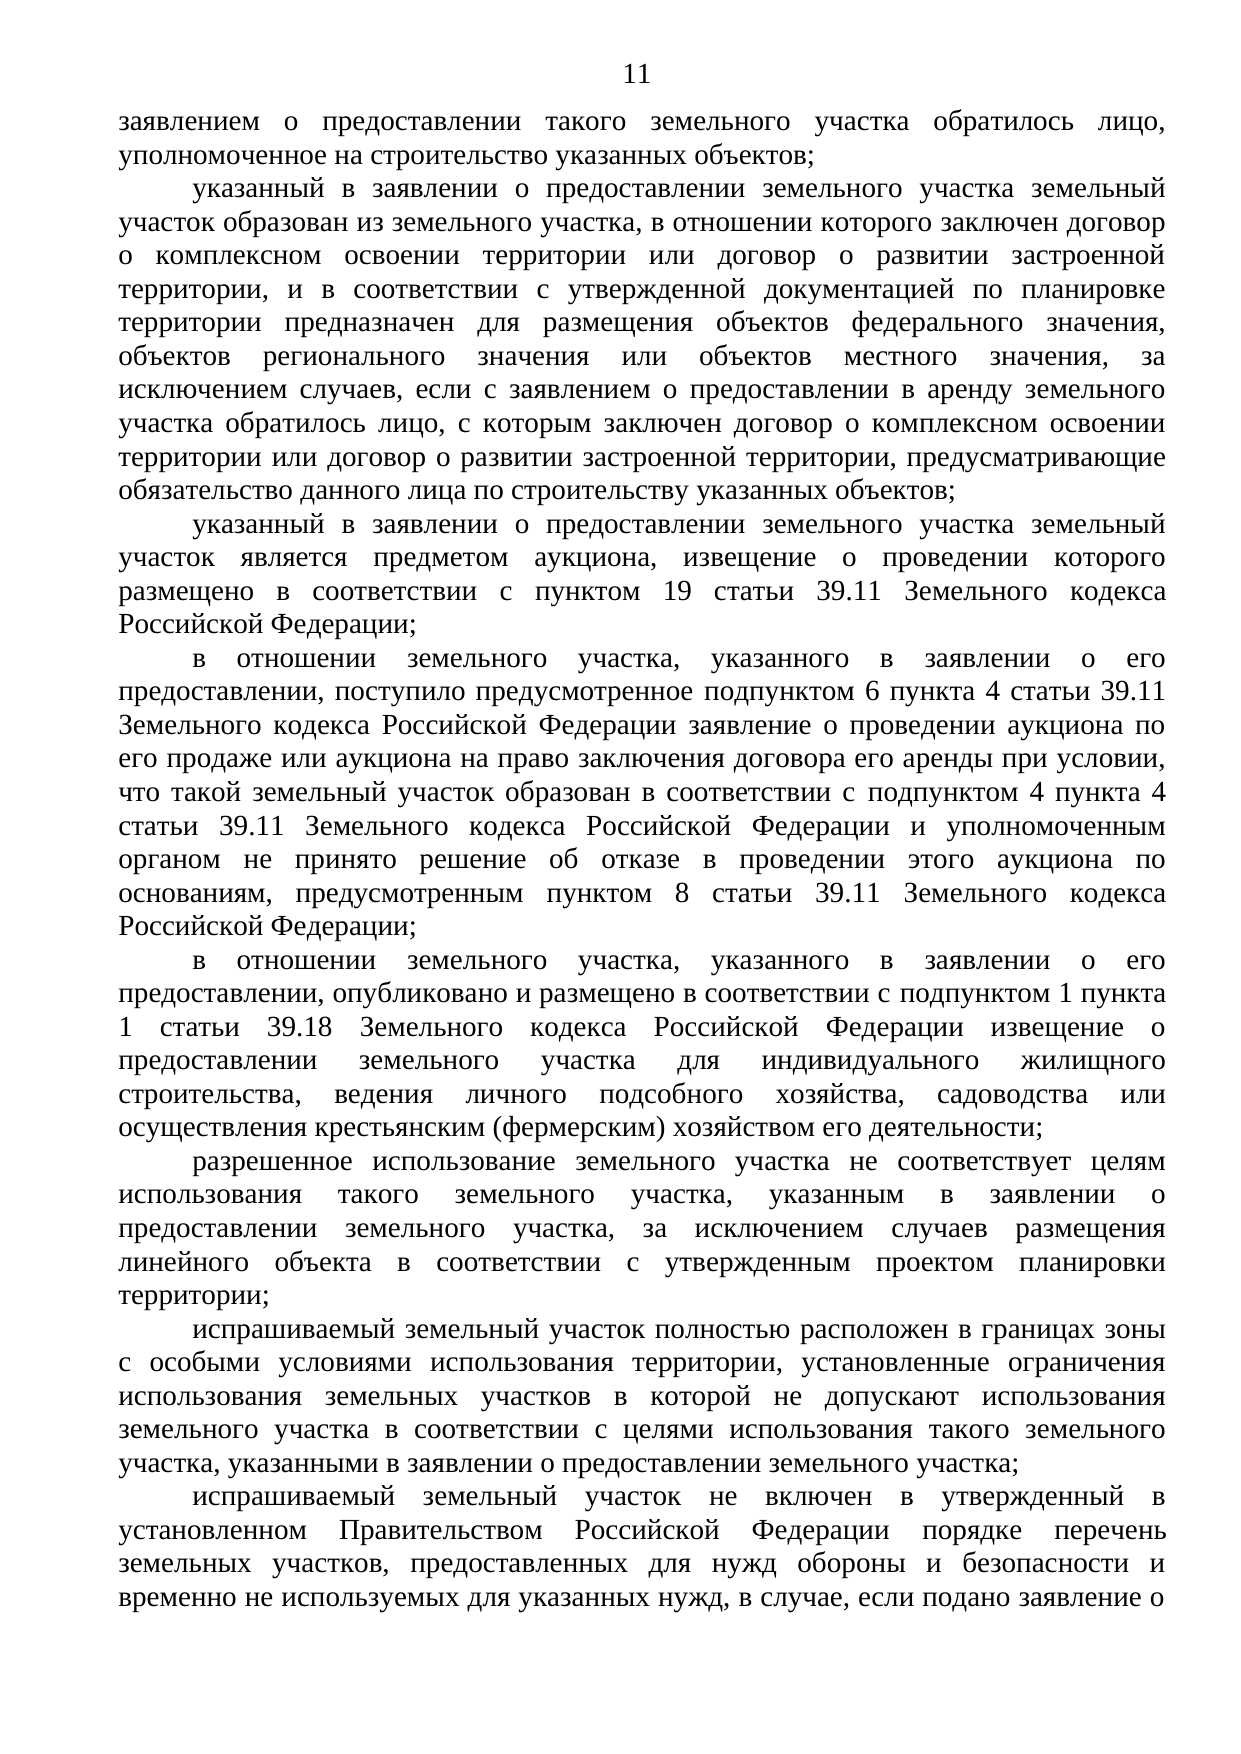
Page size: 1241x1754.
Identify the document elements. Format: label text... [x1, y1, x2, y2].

text в отношении земельного участка, указанного в заявлении о его предоставлении, опубликовано и размещено в соответствии с подпунктом 1 пункта 1 статьи 39.18 Земельного кодекса Российской Федерации извещение о предоставлении земельного участка для индивидуального жилищного строительства, ведения личного подсобного хозяйства, садоводства или осуществления крестьянским (фермерским) хозяйством его деятельности; [118, 942, 1167, 1143]
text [118, 1478, 1167, 1613]
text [118, 103, 1167, 170]
text указанный в заявлении о предоставлении земельного участка земельный участок образован из земельного участка, в отношении которого заключен договор о комплексном освоении территории или договор о развитии застроенной территории, и в соответствии с утвержденной документацией по планировке территории предназначен для размещения объектов федерального значения, объектов регионального значения или объектов местного значения, за исключением случаев, если с заявлением о предоставлении в аренду земельного участка обратилось лицо, с которым заключен договор о комплексном освоении территории или договор о развитии застроенной территории, предусматривающие обязательство данного лица по строительству указанных объектов; [118, 170, 1167, 506]
text указанный в заявлении о предоставлении земельного участка земельный участок является предметом аукциона, извещение о проведении которого размещено в соответствии с пунктом 19 статьи 39.11 Земельного кодекса Российской Федерации; [118, 506, 1167, 640]
text в отношении земельного участка, указанного в заявлении о его предоставлении, поступило предусмотренное подпунктом 6 пункта 4 статьи 39.11 Земельного кодекса Российской Федерации заявление о проведении аукциона по его продаже или аукциона на право заключения договора его аренды при условии, что такой земельный участок образован в соответствии с подпунктом 4 пункта 4 статьи 39.11 Земельного кодекса Российской Федерации и уполномоченным органом не принято решение об отказе в проведении этого аукциона по основаниям, предусмотренным пунктом 8 статьи 39.11 Земельного кодекса Российской Федерации; [118, 640, 1167, 942]
text испрашиваемый земельный участок полностью расположен в границах зоны с особыми условиями использования территории, установленные ограничения использования земельных участков в которой не допускают использования земельного участка в соответствии с целями использования такого земельного участка, указанными в заявлении о предоставлении земельного участка; [118, 1311, 1167, 1478]
text разрешенное использование земельного участка не соответствует целям использования такого земельного участка, указанным в заявлении о предоставлении земельного участка, за исключением случаев размещения линейного объекта в соответствии с утвержденным проектом планировки территории; [118, 1143, 1167, 1311]
